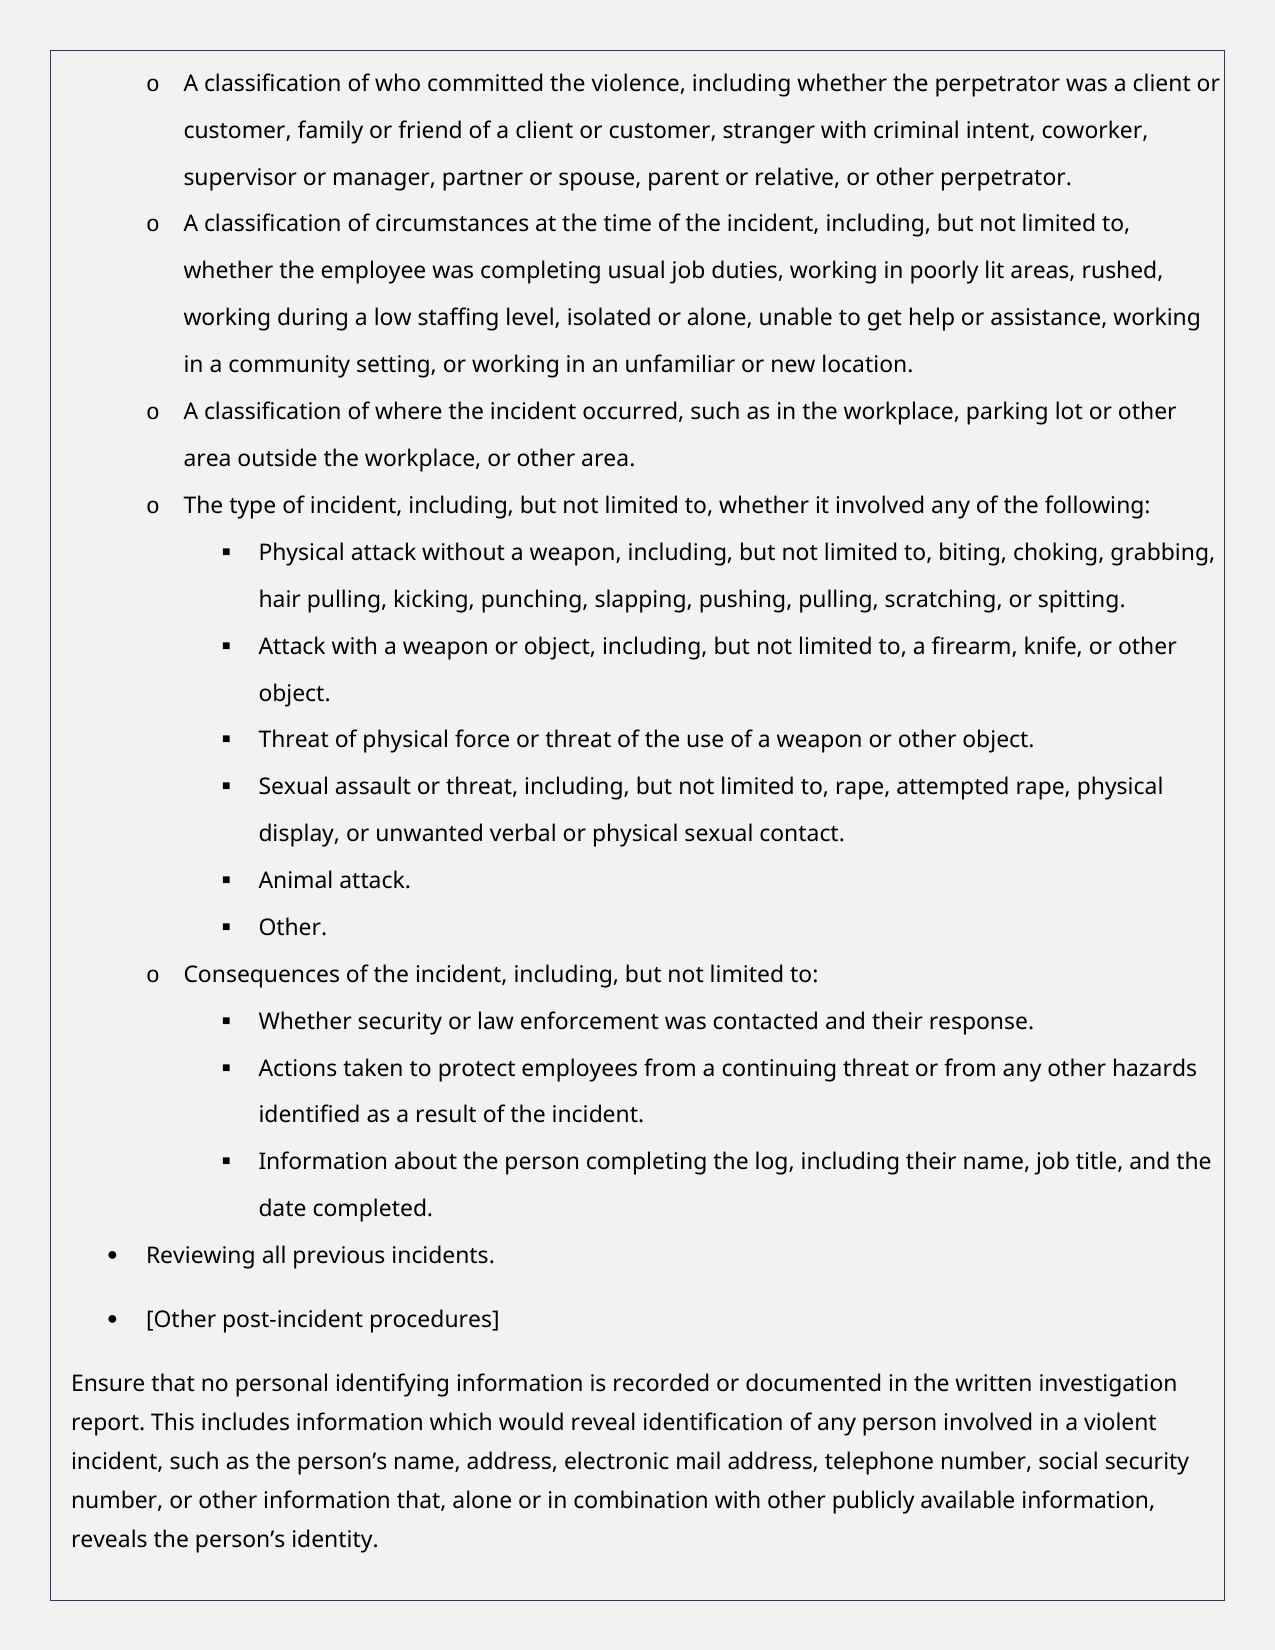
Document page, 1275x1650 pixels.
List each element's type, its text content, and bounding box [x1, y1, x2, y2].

list A classification of circumstances at the time of the incident, including, but not limited to, whether the employee was completing usual job duties, working in poorly lit areas, rushed, working during a low staffing level, isolated or alone, unable to get help or assistance, working in a community setting, or working in an unfamiliar or new location. [146, 207, 1223, 379]
list The type of incident, including, but not limited to, whether it involved any of the following: [146, 489, 1223, 520]
list Animal attack. [221, 864, 1223, 895]
list Actions taken to protect employees from a continuing threat or from any other hazards identified as a result of the incident. [221, 1052, 1223, 1130]
text Ensure that no personal identifying information is recorded or documented in the written investigation report. This includes information which would reveal identification of any person involved in a violent incident, such as the person’s name, address, electronic mail address, telephone number, social security number, or other information that, alone or in combination with other publicly available information, reveals the person’s identity. [71, 1367, 1223, 1555]
list Attack with a weapon or object, including, but not limited to, a firearm, knife, or other object. [221, 629, 1223, 708]
list Physical attack without a weapon, including, but not limited to, biting, choking, grabbing, hair pulling, kicking, punching, slapping, pushing, pulling, scratching, or spitting. [221, 536, 1223, 614]
list Whether security or law enforcement was contacted and their response. [221, 1005, 1223, 1036]
list Threat of physical force or threat of the use of a weapon or other object. [221, 723, 1223, 754]
list Sexual assault or threat, including, but not limited to, rape, attempted rape, physical display, or unwanted verbal or physical sexual contact. [221, 770, 1223, 848]
list [Other post-incident procedures] [108, 1303, 1223, 1334]
list Other. [221, 911, 1223, 942]
list Consequences of the incident, including, but not limited to: [146, 958, 1223, 989]
list A classification of where the incident occurred, such as in the workplace, parking lot or other area outside the workplace, or other area. [146, 395, 1223, 473]
list Information about the person completing the log, including their name, job title, and the date completed. [221, 1145, 1223, 1223]
list A classification of who committed the violence, including whether the perpetrator was a client or customer, family or friend of a client or customer, stranger with criminal intent, coworker, supervisor or manager, partner or spouse, parent or relative, or other perpetrator. [146, 67, 1223, 192]
list Reviewing all previous incidents. [108, 1239, 1223, 1270]
